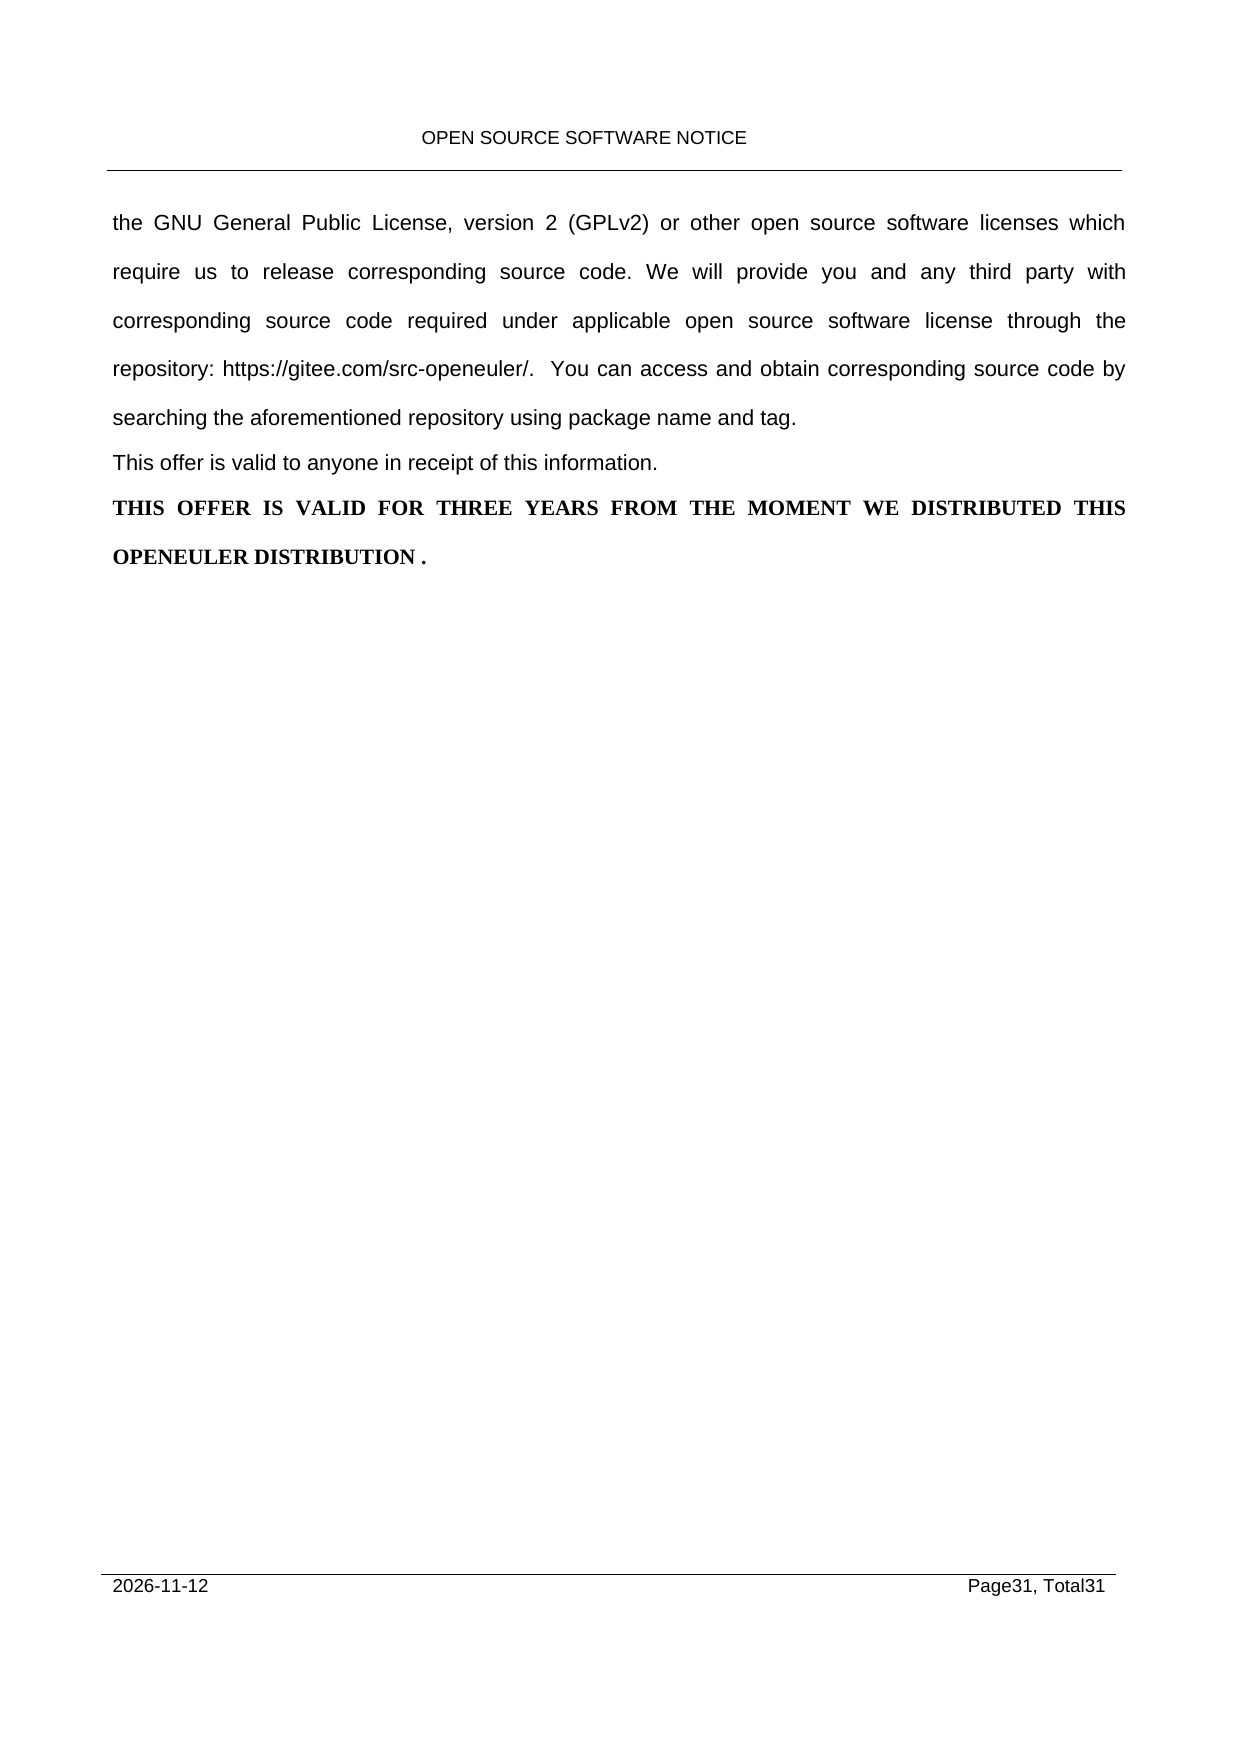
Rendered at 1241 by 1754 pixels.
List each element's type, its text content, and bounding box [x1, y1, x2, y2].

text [112, 206, 1128, 434]
text THIS OFFER IS VALID FOR THREE YEARS FROM THE MOMENT WE DISTRIBUTED THIS OPENEULER DISTRIBUTION . [112, 492, 1128, 573]
text This offer is valid to anyone in receipt of this information. [112, 446, 1128, 479]
